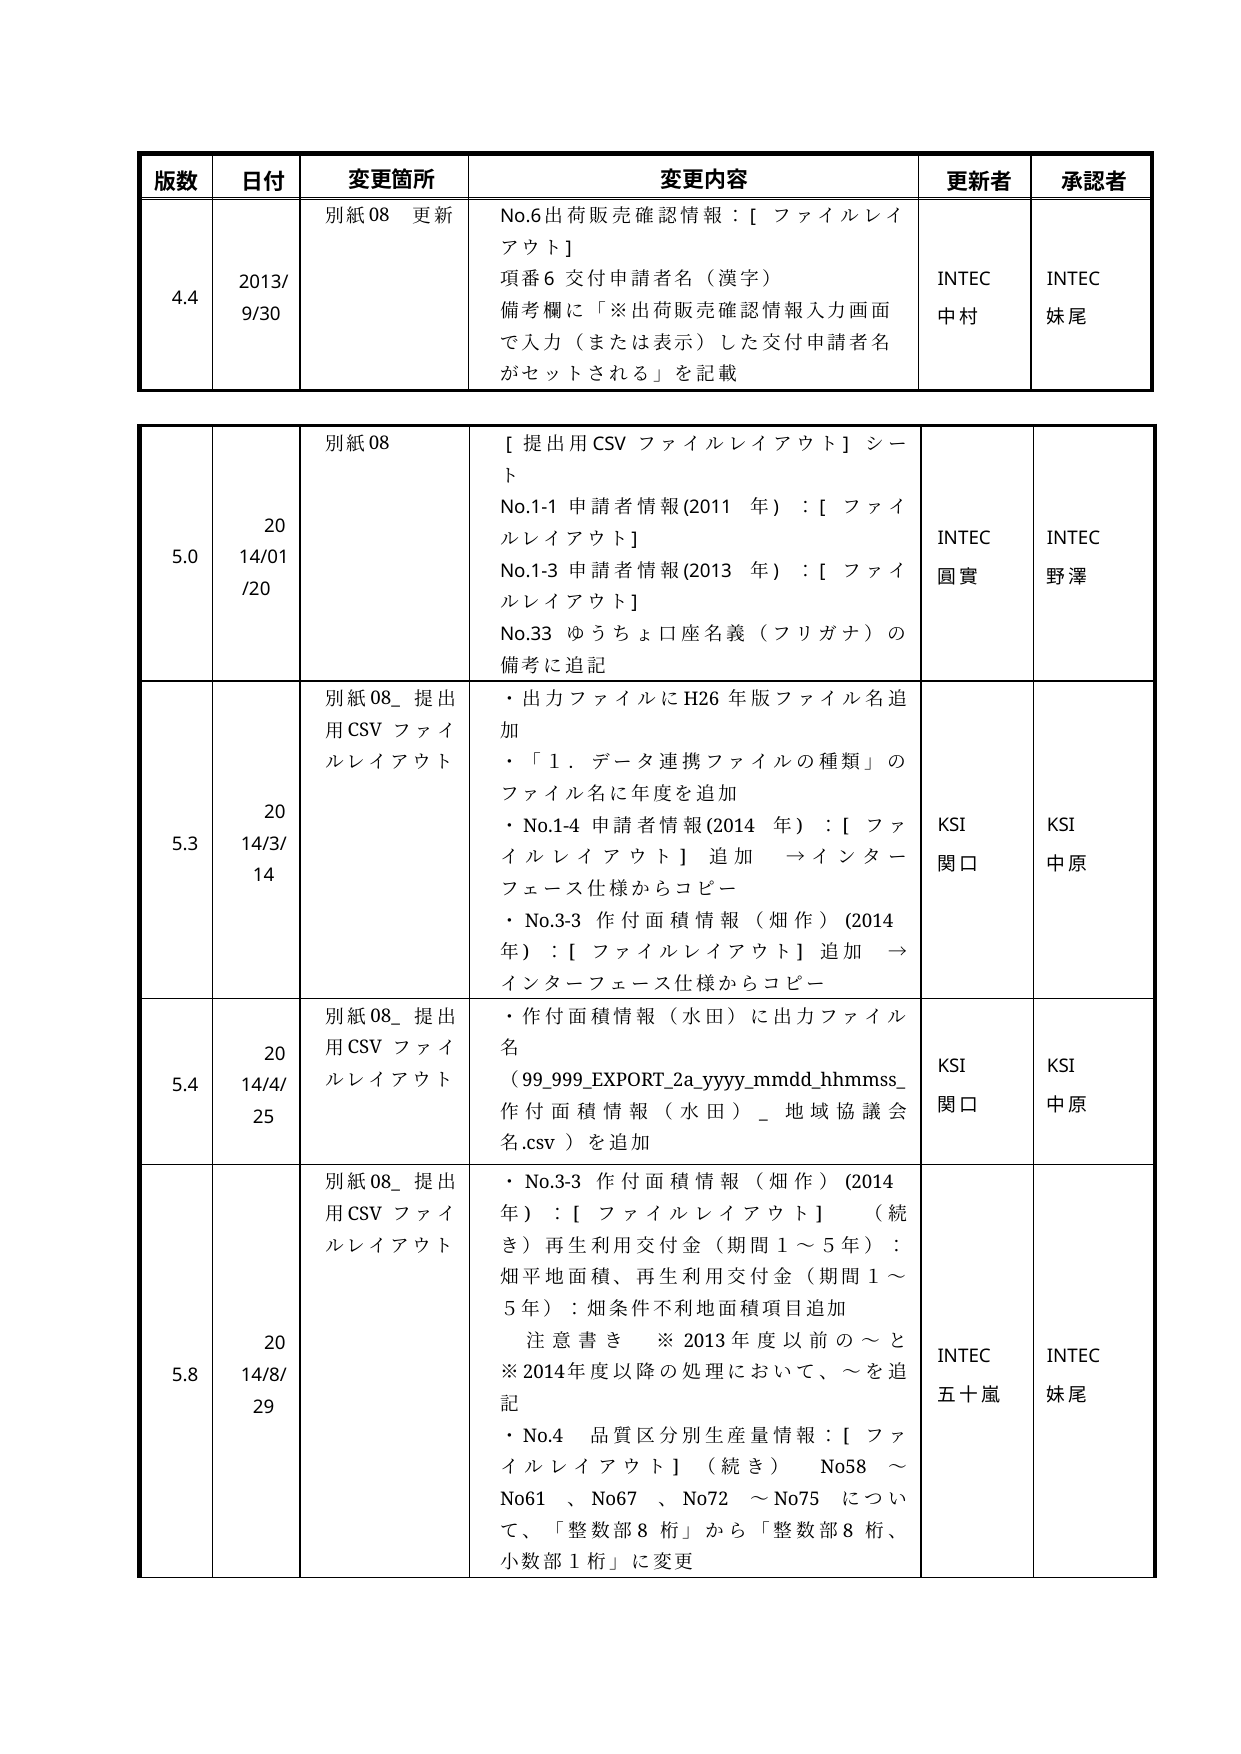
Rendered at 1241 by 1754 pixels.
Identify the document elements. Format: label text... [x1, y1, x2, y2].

table_header 日付 [213, 156, 299, 197]
table_cell INTEC 妹尾 [1032, 200, 1150, 389]
table_header 更新者 [919, 156, 1030, 197]
table_cell KSI 中原 [1034, 682, 1153, 998]
table_header 5.0 [142, 427, 212, 680]
table_cell KSI 関口 [922, 999, 1033, 1163]
table_cell INTEC 中村 [919, 200, 1030, 389]
table_cell 5.8 [142, 1165, 212, 1577]
table_header 版数 [142, 156, 212, 197]
table_cell 5.3 [142, 682, 212, 998]
table_cell INTEC 五十嵐 [922, 1165, 1033, 1577]
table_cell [301, 1165, 469, 1577]
table_cell INTEC 妹尾 [1034, 1165, 1153, 1577]
table_header 変更箇所 [301, 156, 468, 197]
table_cell 別紙08_提出用CSVファイルレイアウト [301, 999, 469, 1163]
table_cell ・作付面積情報（水田）に出力ファイル名（99_999_EXPORT_2a_yyyy_mmdd_hhmmss_作付面積情報（水田）_地域協議会名.csv）を追加 [470, 999, 920, 1163]
table_header 別紙08 [301, 427, 469, 680]
table_cell ・出力ファイルにH26年版ファイル名追加 ・「１．データ連携ファイルの種類」のファイル名に年度を追加 ・No.1-4 申請者情報(2014年)：[ファイルレイアウト] 追加 →インターフェース仕様からコピー ・No.3-3 作付面積情報（畑作）(2014年)：[ファイルレイアウト] 追加 →インターフェース仕様からコピー [470, 682, 920, 998]
table_cell No.6出荷販売確認情報：[ファイルレイアウト] 項番6交付申請者名（漢字） 備考欄に「※出荷販売確認情報入力画面で入力（または表示）した交付申請者名がセットされる」を記載 [469, 200, 918, 389]
table_cell KSI 中原 [1034, 999, 1153, 1163]
table_header INTEC 圓實 [922, 427, 1033, 680]
table_header 承認者 [1032, 156, 1150, 197]
table_cell 2014/3/14 [213, 682, 299, 998]
table_cell 別紙08 更新 [301, 200, 468, 389]
table_cell 別紙08_提出用CSVファイルレイアウト [301, 682, 469, 998]
table_header 2014/01/20 [213, 427, 299, 680]
table_cell KSI 関口 [922, 682, 1033, 998]
table_header 変更内容 [469, 156, 918, 197]
table_cell 2014/4/25 [213, 999, 299, 1163]
table_header INTEC 野澤 [1034, 427, 1153, 680]
table_cell ・No.3-3 作付面積情報（畑作）(2014年)：[ファイルレイアウト] （続き）再生利用交付金（期間１～５年）：畑平地面積、再生利用交付金（期間１～５年）：畑条件不利地面積項目追加 注意書き ※2013年度以前の～と※2014年度以降の処理において、～を追記 ・No.4 品質区分別生産量情報：[ファイルレイアウト]（続き） No58～No61、No67、No72～No75について、「整数部8桁」から「整数部8桁、小数部１桁」に変更 [470, 1165, 920, 1577]
table_cell 5.4 [142, 999, 212, 1163]
table_cell 2013/9/30 [213, 200, 299, 389]
table_header [提出用CSVファイルレイアウト]シート No.1-1 申請者情報(2011年)：[ファイルレイアウト] No.1-3 申請者情報(2013年)：[ファイルレイアウト] No.33ゆうちょ口座名義（フリガナ）の備考に追記 [470, 427, 920, 680]
table_cell 4.4 [142, 200, 212, 389]
table_cell 2014/8/29 [213, 1165, 299, 1577]
